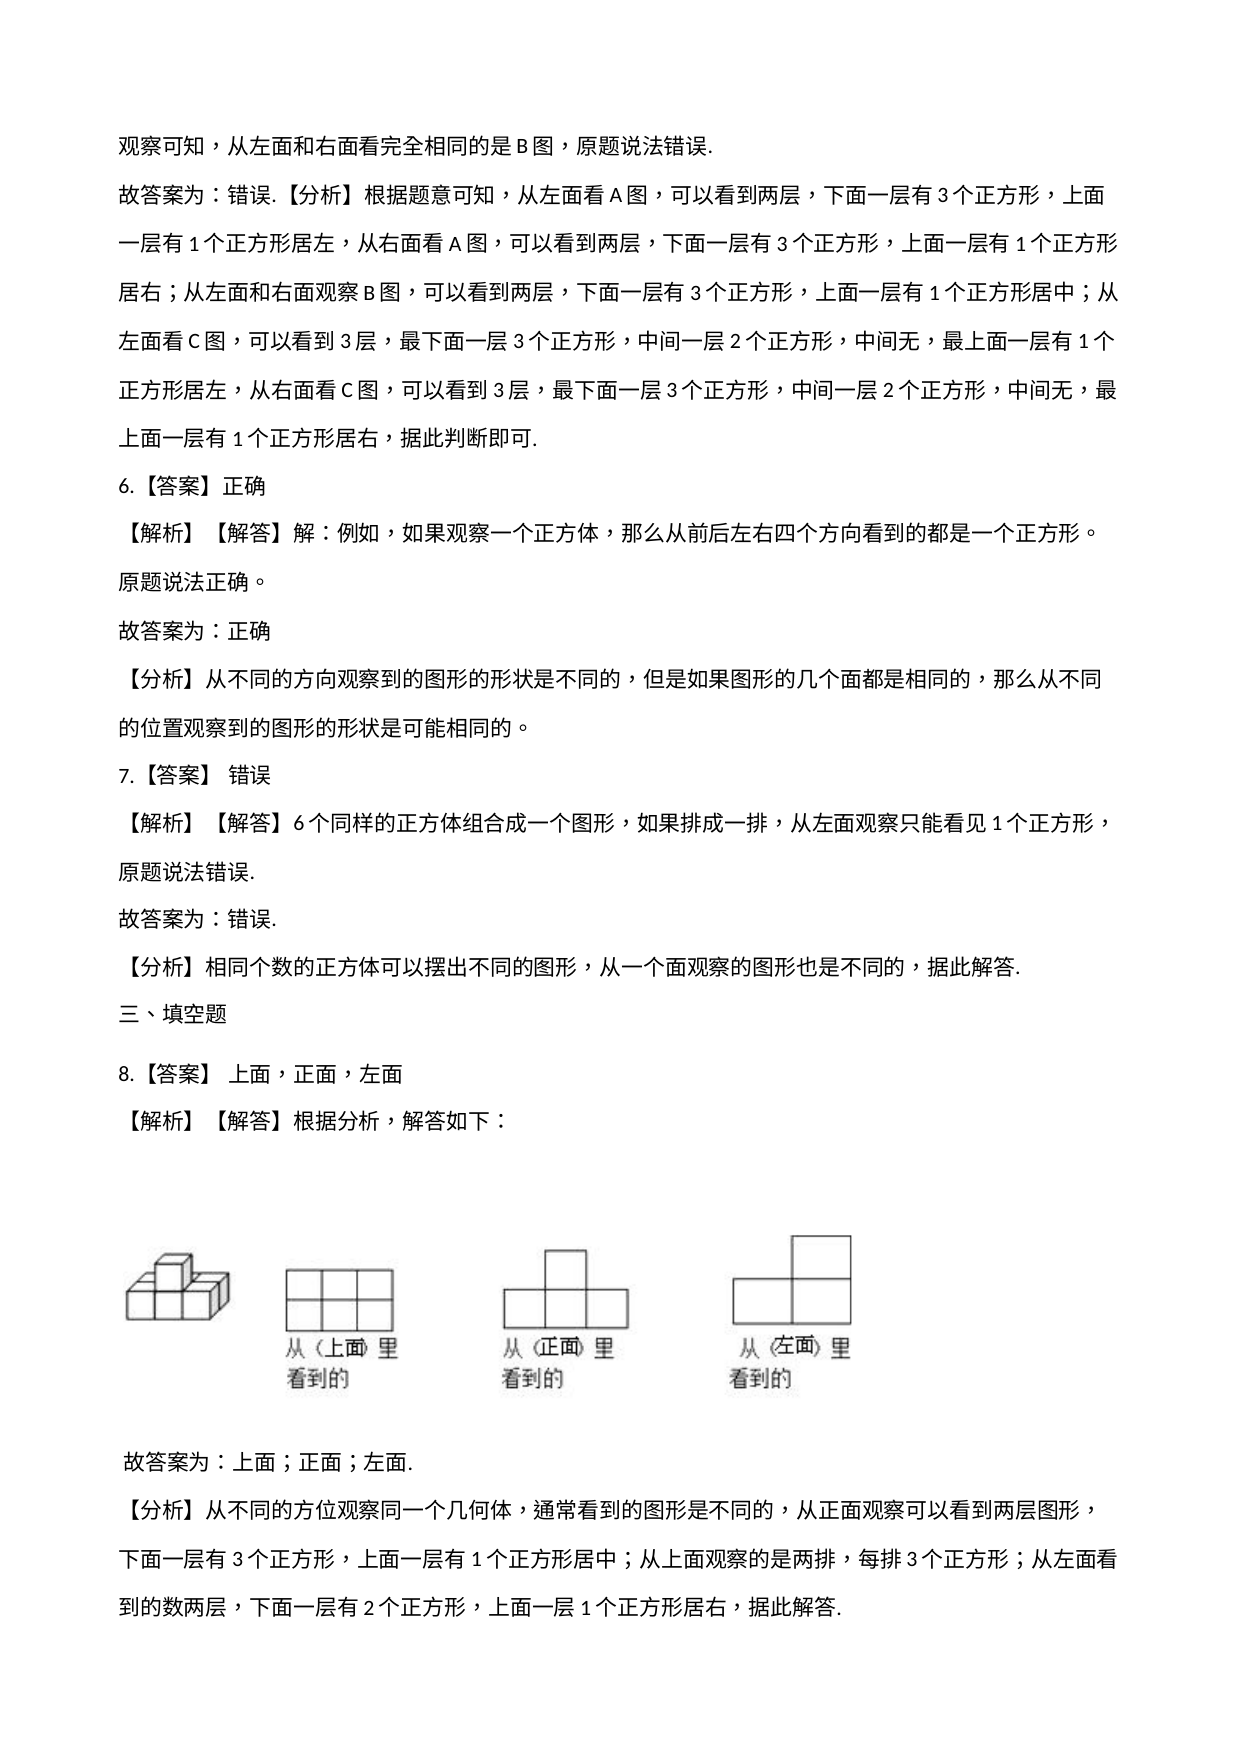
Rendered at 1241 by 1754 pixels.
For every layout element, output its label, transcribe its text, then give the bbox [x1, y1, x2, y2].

picture [123, 1234, 852, 1406]
text 【分析】相同个数的正方体可以摆出不同的图形，从一个面观察的图形也是不同的，据此解答. [118, 950, 1122, 983]
text 【解析】【解答】6个同样的正方体组合成一个图形，如果排成一排，从左面观察只能看见1个正方形，原题说法错误. [118, 807, 1122, 888]
text 三、填空题 [118, 997, 1122, 1030]
text 6.【答案】正确 [118, 469, 1122, 502]
text 8.【答案】 上面，正面，左面 [118, 1057, 1122, 1090]
text 故答案为：错误. [118, 903, 1122, 935]
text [118, 129, 1122, 454]
text 7.【答案】 错误 [118, 759, 1122, 792]
text 【解析】【解答】解：例如，如果观察一个正方体，那么从前后左右四个方向看到的都是一个正方形。原题说法正确。 故答案为：正确 【分析】从不同的方向观察到的图形的形状是不同的，但是如果图形的几个面都是相同的，那么从不同的位置观察到的图形的形状是可能相同的。 [118, 517, 1122, 744]
text 【分析】从不同的方位观察同一个几何体，通常看到的图形是不同的，从正面观察可以看到两层图形，下面一层有3个正方形，上面一层有1个正方形居中；从上面观察的是两排，每排3个正方形；从左面看到的数两层，下面一层有2个正方形，上面一层1个正方形居右，据此解答. [118, 1493, 1122, 1623]
